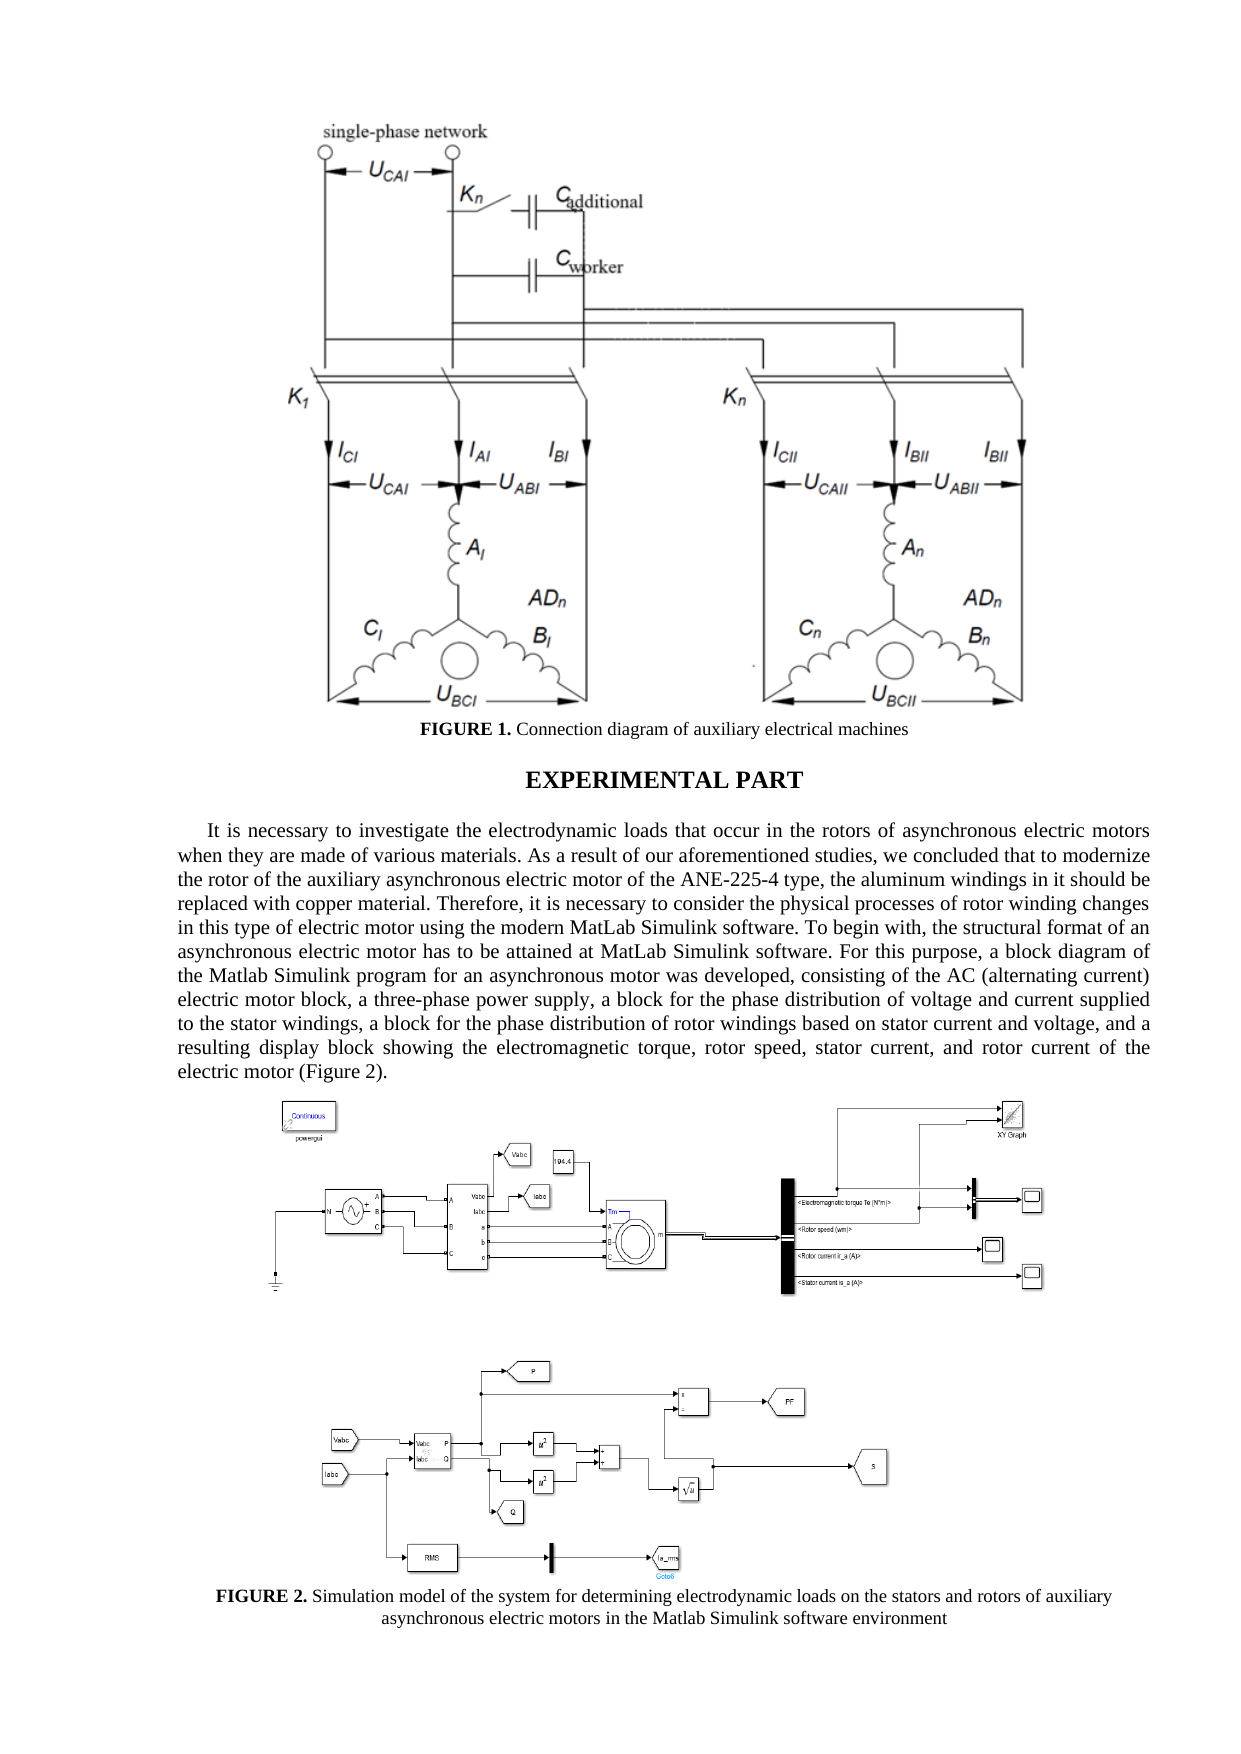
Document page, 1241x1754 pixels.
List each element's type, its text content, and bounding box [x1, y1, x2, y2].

text FIGURE 1. Connection diagram of auxiliary electrical machines [177, 718, 1152, 740]
picture [252, 1083, 1077, 1586]
text EXPERIMENTAL PART [177, 765, 1152, 793]
picture [287, 118, 1042, 719]
text It is necessary to investigate the electrodynamic loads that occur in the rotors of asynchronous electric motors when they are made of various materials. As a result of our aforementioned studies, we concluded that to modernize the rotor of the auxiliary asynchronous electric motor of the ANE-225-4 type, the aluminum windings in it should be replaced with copper material. Therefore, it is necessary to consider the physical processes of rotor winding changes in this type of electric motor using the modern MatLab Simulink software. To begin with, the structural format of an asynchronous electric motor has to be attained at MatLab Simulink software. For this purpose, a block diagram of the Matlab Simulink program for an asynchronous motor was developed, consisting of the AC (alternating current) electric motor block, a three-phase power supply, a block for the phase distribution of voltage and current supplied to the stator windings, a block for the phase distribution of rotor windings based on stator current and voltage, and a resulting display block showing the electromagnetic torque, rotor speed, stator current, and rotor current of the electric motor (Figure 2). [177, 818, 1152, 1083]
text FIGURE 2. Simulation model of the system for determining electrodynamic loads on the stators and rotors of auxiliary asynchronous electric motors in the Matlab Simulink software environment [177, 1585, 1152, 1628]
